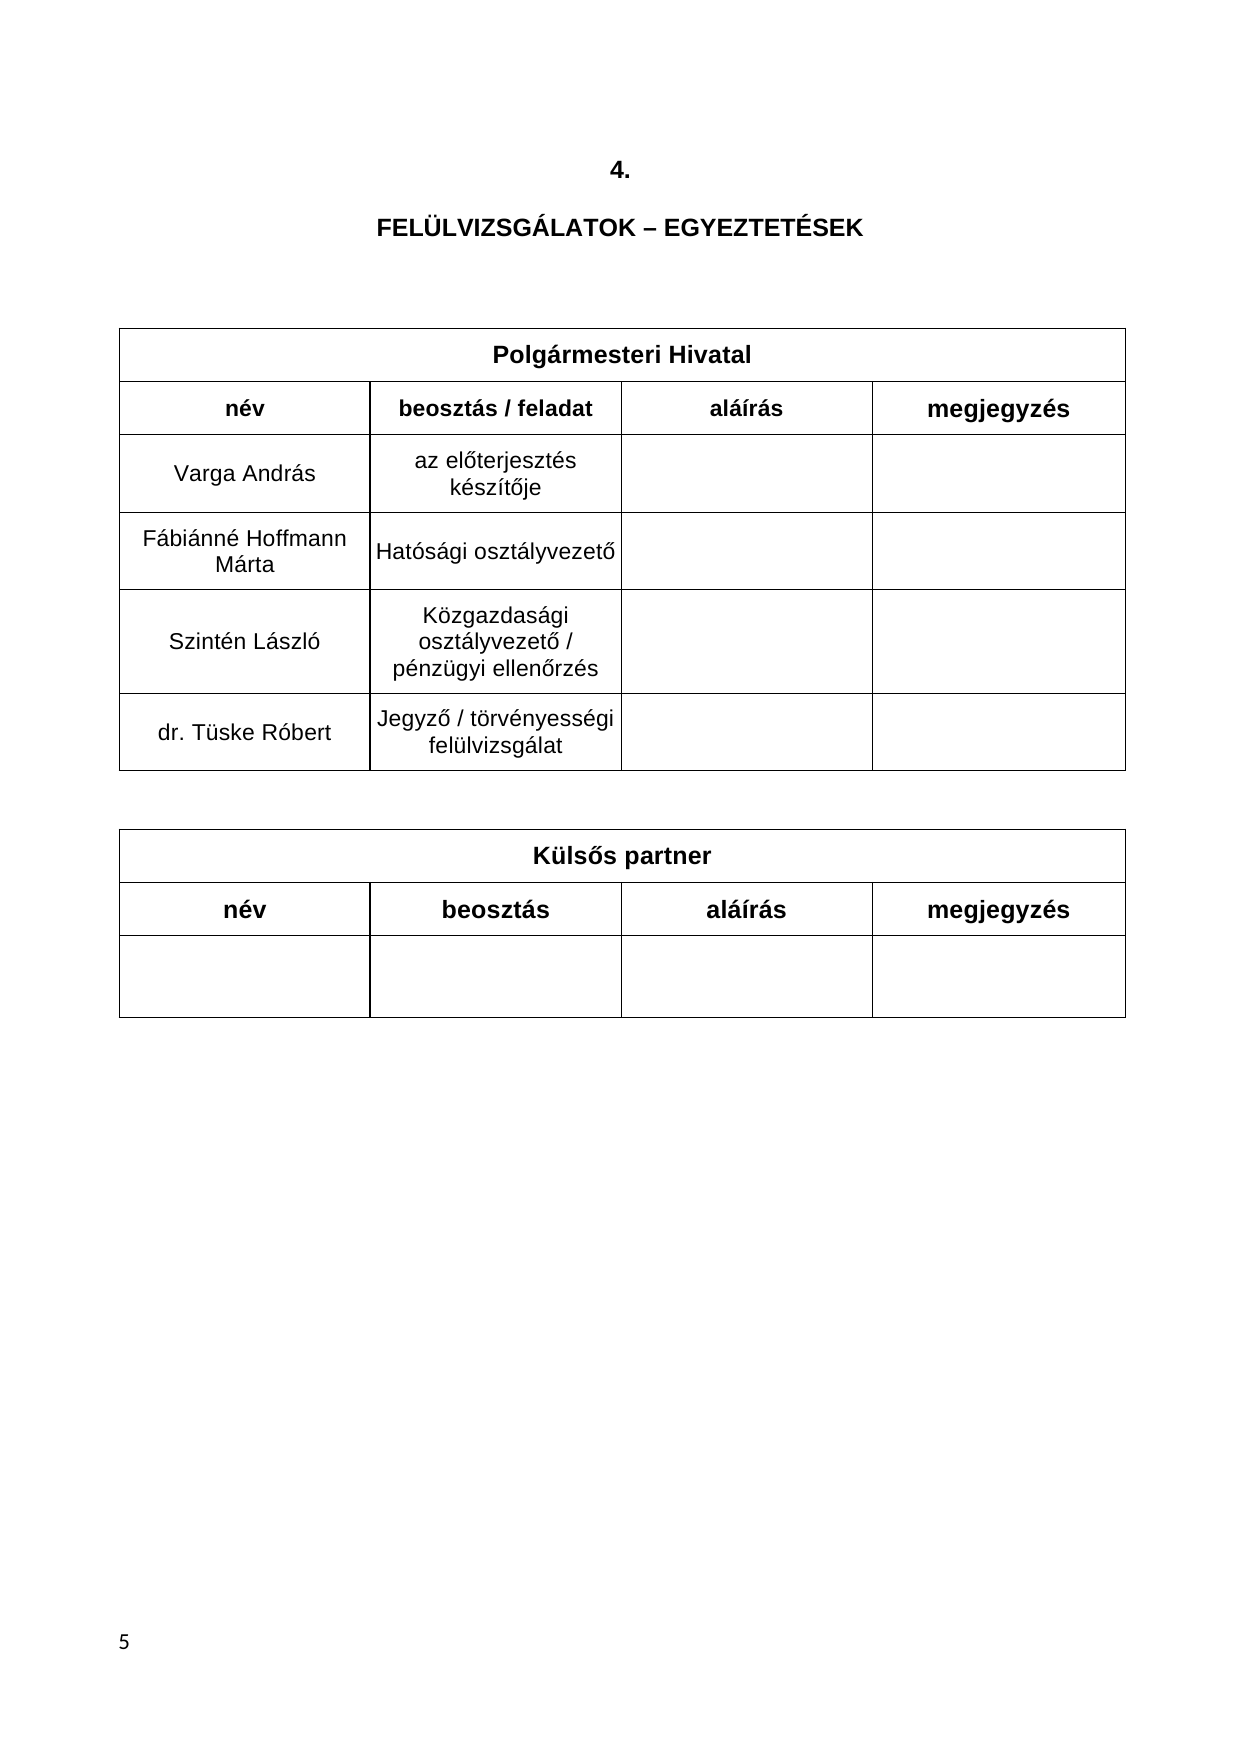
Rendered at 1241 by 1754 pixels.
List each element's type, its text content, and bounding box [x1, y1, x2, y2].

table_cell beosztás / feladat [371, 382, 621, 434]
table_cell Hatósági osztályvezető [371, 513, 621, 589]
table_cell [622, 435, 872, 512]
table_cell [371, 936, 621, 1017]
table_header Külsős partner [120, 830, 1125, 882]
table_cell dr. Tüske Róbert [120, 694, 369, 770]
table_cell Szintén László [120, 590, 369, 693]
table_cell [873, 590, 1125, 693]
table_cell [622, 694, 872, 770]
table_cell megjegyzés [873, 382, 1125, 434]
table_cell megjegyzés [873, 883, 1125, 935]
text 4. [118, 155, 1122, 184]
table_header Polgármesteri Hivatal [120, 329, 1125, 381]
table_cell Fábiánné Hoffmann Márta [120, 513, 369, 589]
table_cell név [120, 883, 369, 935]
table_cell az előterjesztés készítője [371, 435, 621, 512]
table_cell Közgazdasági osztályvezető / pénzügyi ellenőrzés [371, 590, 621, 693]
table_cell [873, 936, 1125, 1017]
table_cell Varga András [120, 435, 369, 512]
table_cell aláírás [622, 883, 872, 935]
table_cell [873, 694, 1125, 770]
table_cell aláírás [622, 382, 872, 434]
table_cell [873, 435, 1125, 512]
text FELÜLVIZSGÁLATOK – EGYEZTETÉSEK [118, 213, 1122, 241]
table_cell [622, 590, 872, 693]
table_cell [120, 936, 369, 1017]
table_cell [622, 513, 872, 589]
table_cell beosztás [371, 883, 621, 935]
table_cell [873, 513, 1125, 589]
table_cell Jegyző / törvényességi felülvizsgálat [371, 694, 621, 770]
table_cell [622, 936, 872, 1017]
table_cell név [120, 382, 369, 434]
